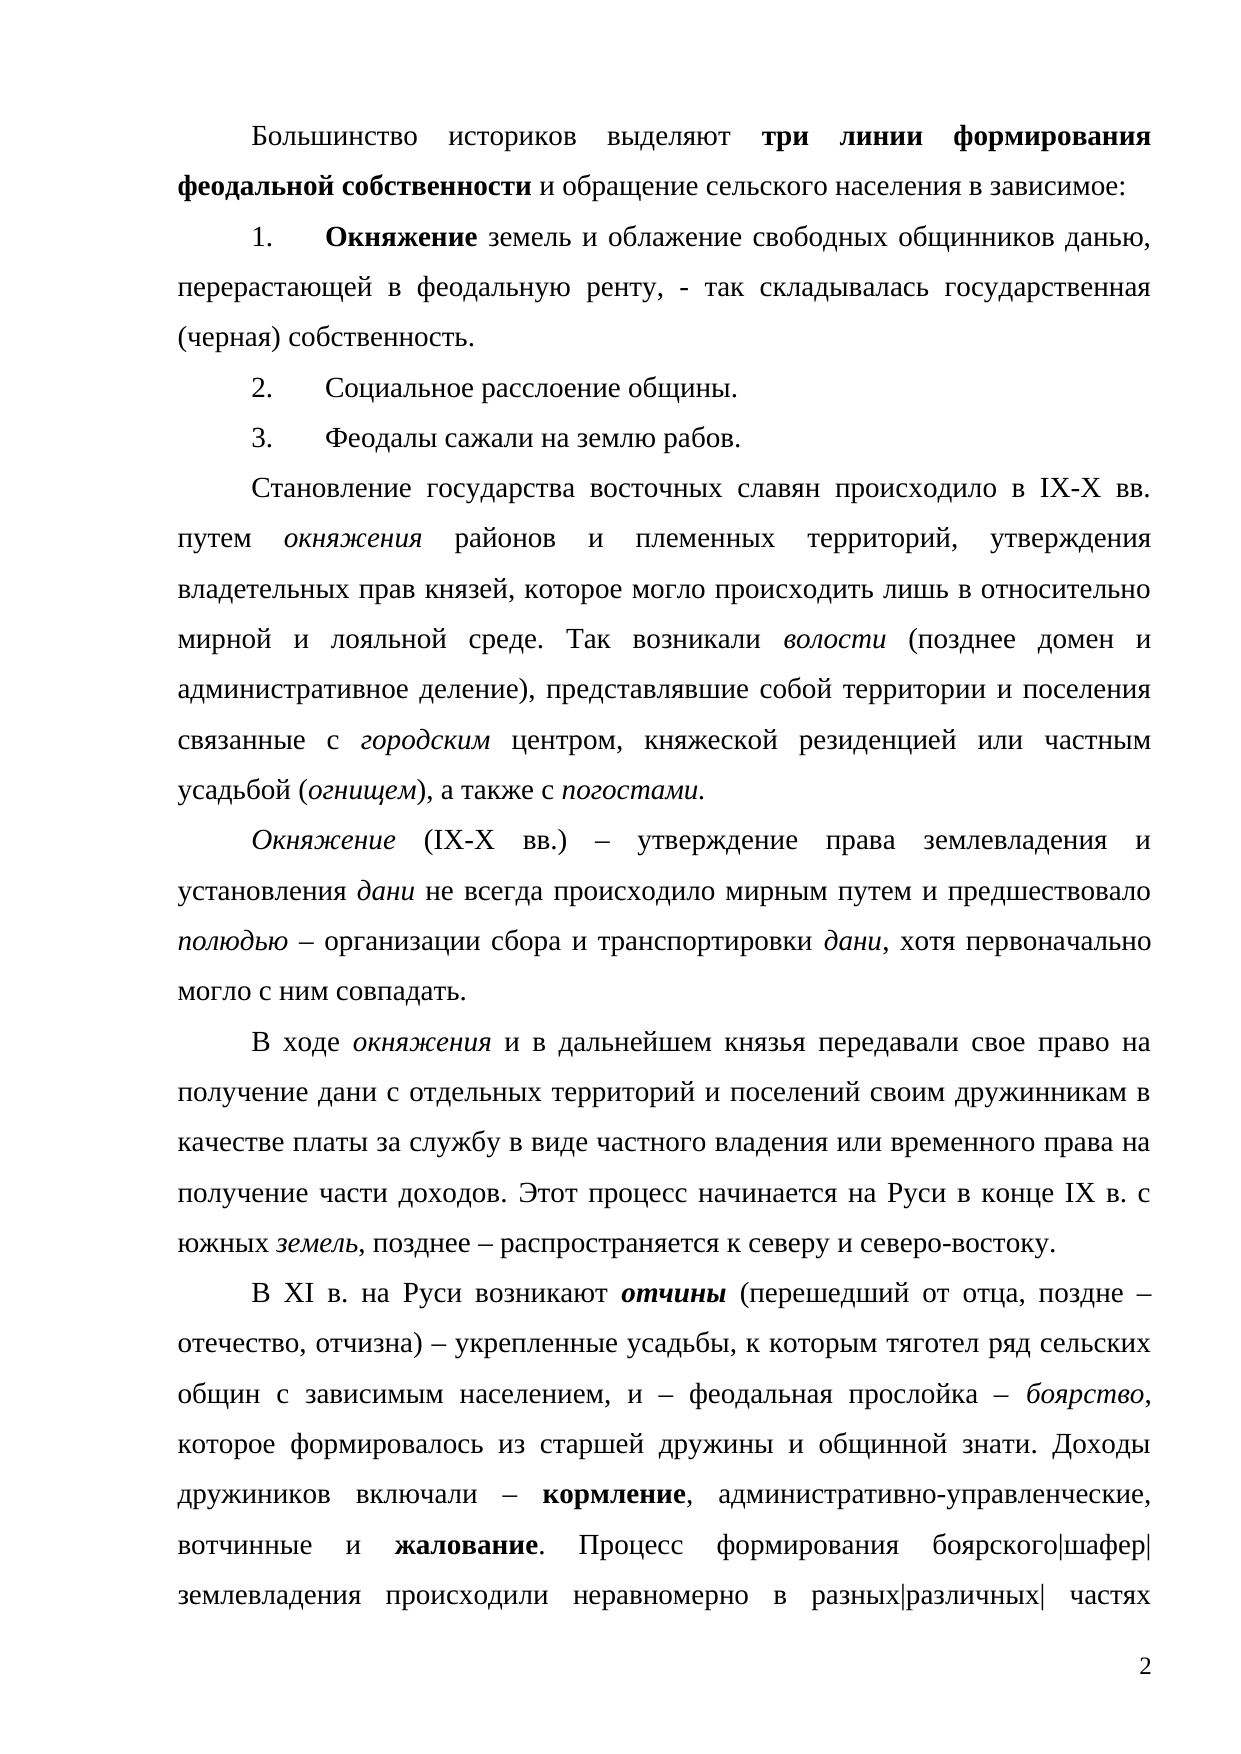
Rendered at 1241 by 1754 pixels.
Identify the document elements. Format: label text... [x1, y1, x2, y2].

list Окняжение земель и облажение свободных общинников данью, перерастающей в феодальную ренту, - так складывалась государственная (черная) собственность. [177, 219, 1152, 353]
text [177, 1275, 1152, 1611]
list Феодалы сажали на землю рабов. [177, 420, 1152, 453]
text Большинство историков выделяют три линии формирования феодальной собственности и обращение сельского населения в зависимое: [177, 118, 1152, 202]
text Становление государства восточных славян происходило в IX-X вв. путем окняжения районов и племенных территорий, утверждения владетельных прав князей, которое могло происходить лишь в относительно мирной и лояльной среде. Так возникали волости (позднее домен и административное деление), представлявшие собой территории и поселения связанные с городским центром, княжеской резиденцией или частным усадьбой (огнищем), а также с погостами. [177, 470, 1152, 806]
text В ходе окняжения и в дальнейшем князья передавали свое право на получение дани с отдельных территорий и поселений своим дружинникам в качестве платы за службу в виде частного владения или временного права на получение части доходов. Этот процесс начинается на Руси в конце IX в. с южных земель, позднее – распространяется к северу и северо-востоку. [177, 1024, 1152, 1258]
list Социальное расслоение общины. [177, 370, 1152, 403]
text Окняжение (IX-X вв.) – утверждение права землевладения и установления дани не всегда происходило мирным путем и предшествовало полюдью – организации сбора и транспортировки дани, хотя первоначально могло с ним совпадать. [177, 822, 1152, 1007]
